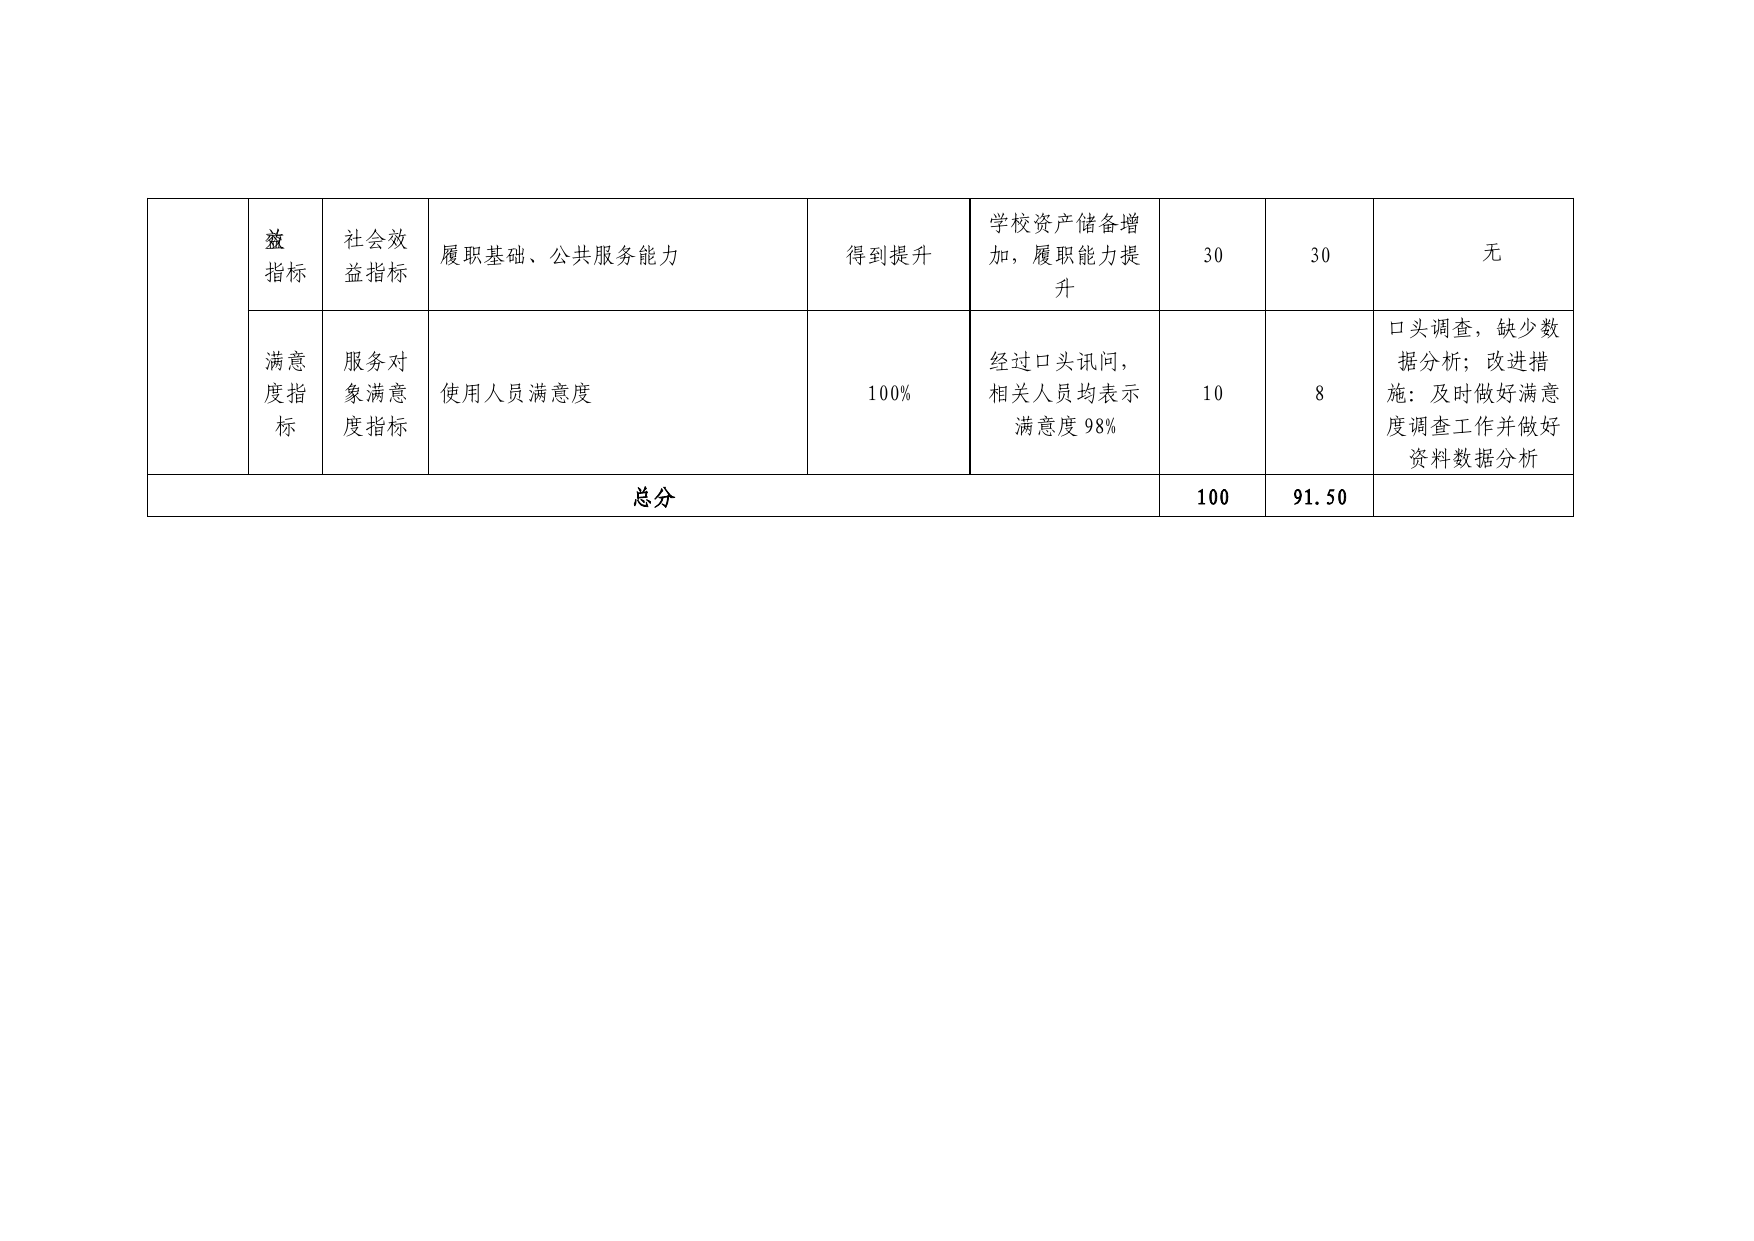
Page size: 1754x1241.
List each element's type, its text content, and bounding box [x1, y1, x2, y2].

table_cell 30 [1160, 199, 1265, 310]
table_cell 服务对象满意度指标 [323, 311, 428, 474]
table_cell 使用人员满意度 [429, 311, 807, 474]
table_cell 100% [808, 311, 969, 474]
table_cell 10 [1160, 311, 1265, 474]
table_cell 社会效益指标 [323, 199, 428, 310]
table_cell 履职基础、公共服务能力 [429, 199, 807, 310]
table_cell [1374, 475, 1573, 516]
table_cell 效益指标 [249, 199, 322, 310]
table_cell 满意度指标 [249, 311, 322, 474]
table_cell 得到提升 [808, 199, 969, 310]
table_cell 8 [1266, 311, 1373, 474]
table_cell 经过口头讯问，相关人员均表示满意度98% [971, 311, 1159, 474]
table_cell 91.50 [1266, 475, 1373, 516]
table_cell 30 [1266, 199, 1373, 310]
table_cell 学校资产储备增加，履职能力提升 [971, 199, 1159, 310]
table_cell 总分 [148, 475, 1159, 516]
table_cell 口头调查，缺少数据分析；改进措施：及时做好满意度调查工作并做好资料数据分析 [1374, 311, 1573, 474]
table_cell 100 [1160, 475, 1265, 516]
table_cell 无 [1374, 199, 1573, 310]
